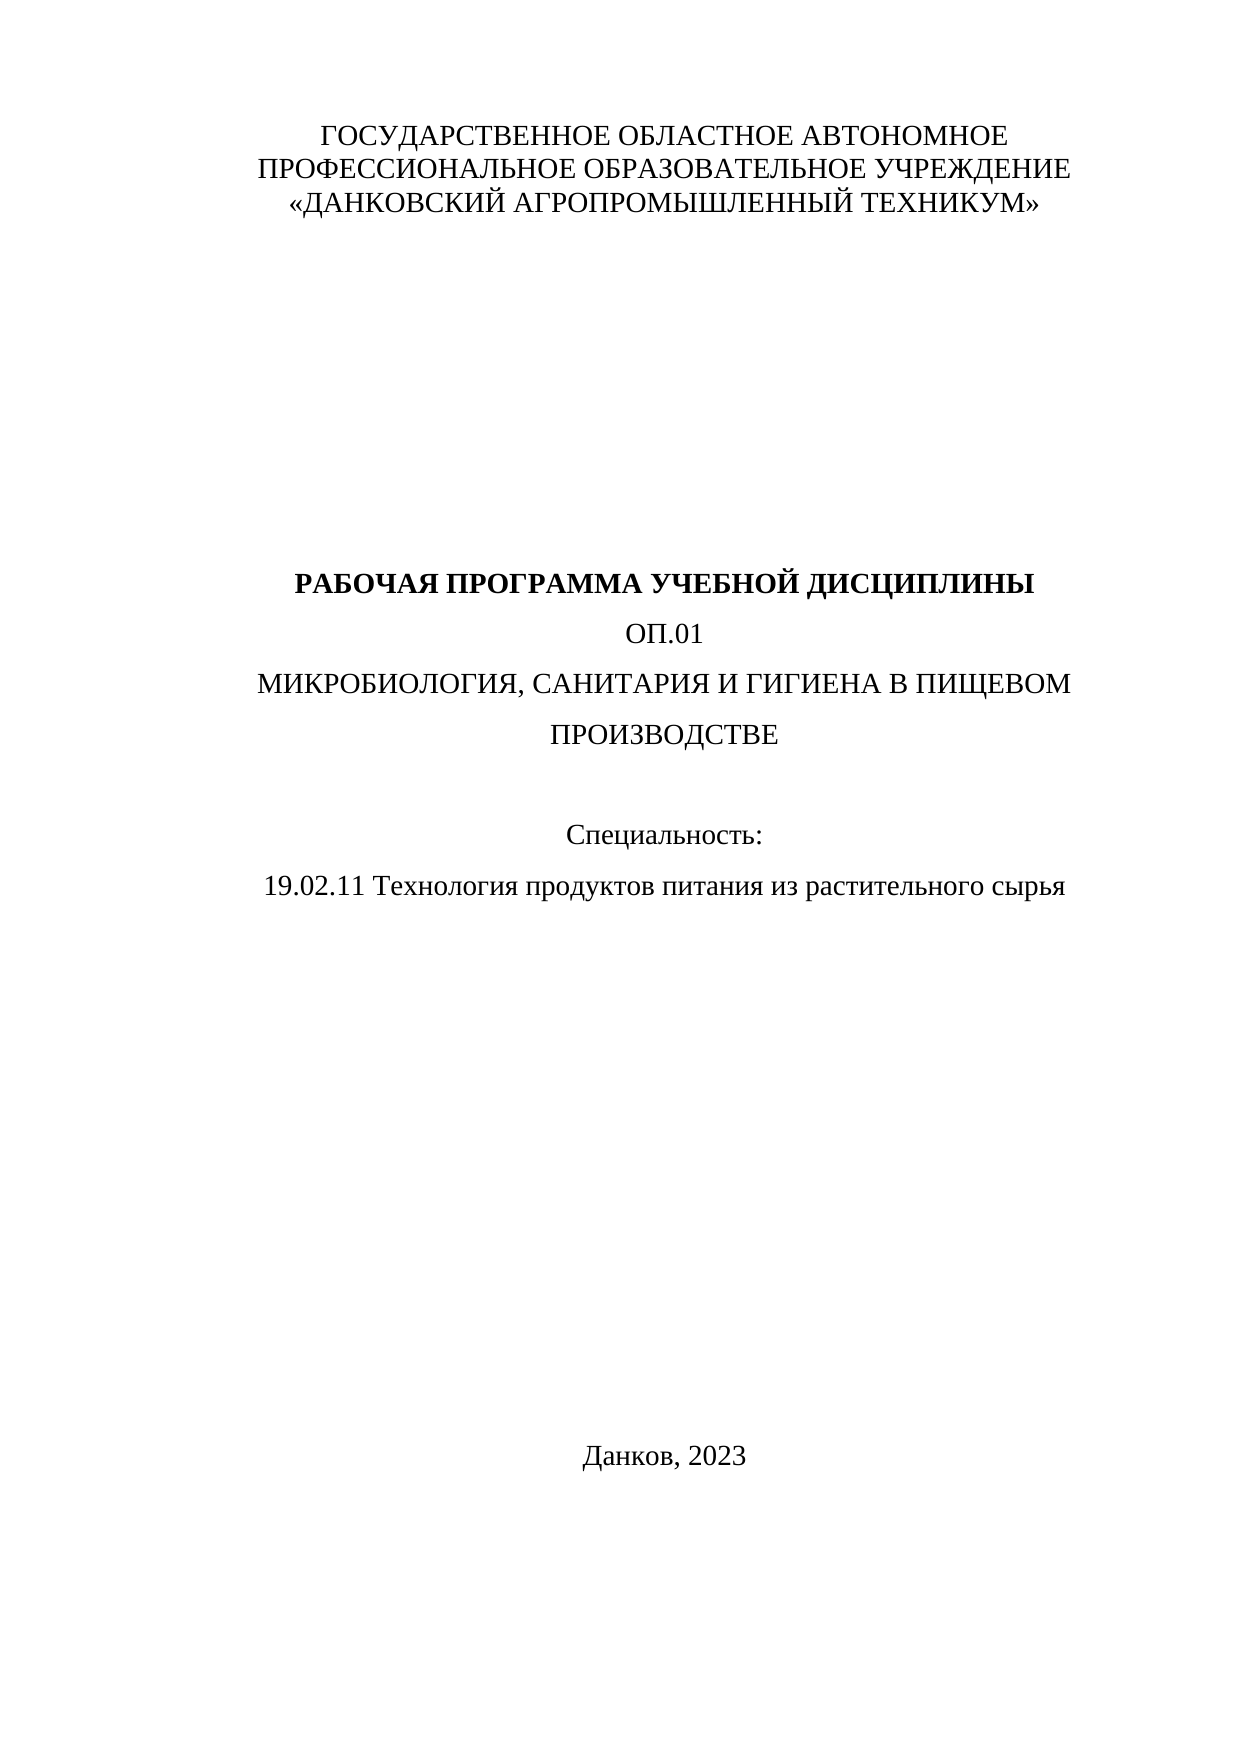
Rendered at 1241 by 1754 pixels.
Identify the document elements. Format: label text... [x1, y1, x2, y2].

text Специальность: [177, 817, 1152, 851]
text 19.02.11 Технология продуктов питания из растительного сырья [177, 868, 1152, 901]
text Данков, 2023 [177, 1438, 1152, 1471]
text Государственное областное автономное профессиональное образовательное учреждение [177, 118, 1152, 185]
text «Данковский агропромышленный техникум» [177, 185, 1152, 219]
text ОП.01 [177, 616, 1152, 650]
text МИКРОБИОЛОГИЯ, САНИТАРИЯ И ГИГИЕНА В ПИЩЕВОМ ПРОИЗВОДСТВЕ [177, 667, 1152, 750]
text РАБОЧАЯ ПРОГРАММа УЧЕБНОЙ ДИСЦИПЛИНЫ [177, 566, 1152, 599]
